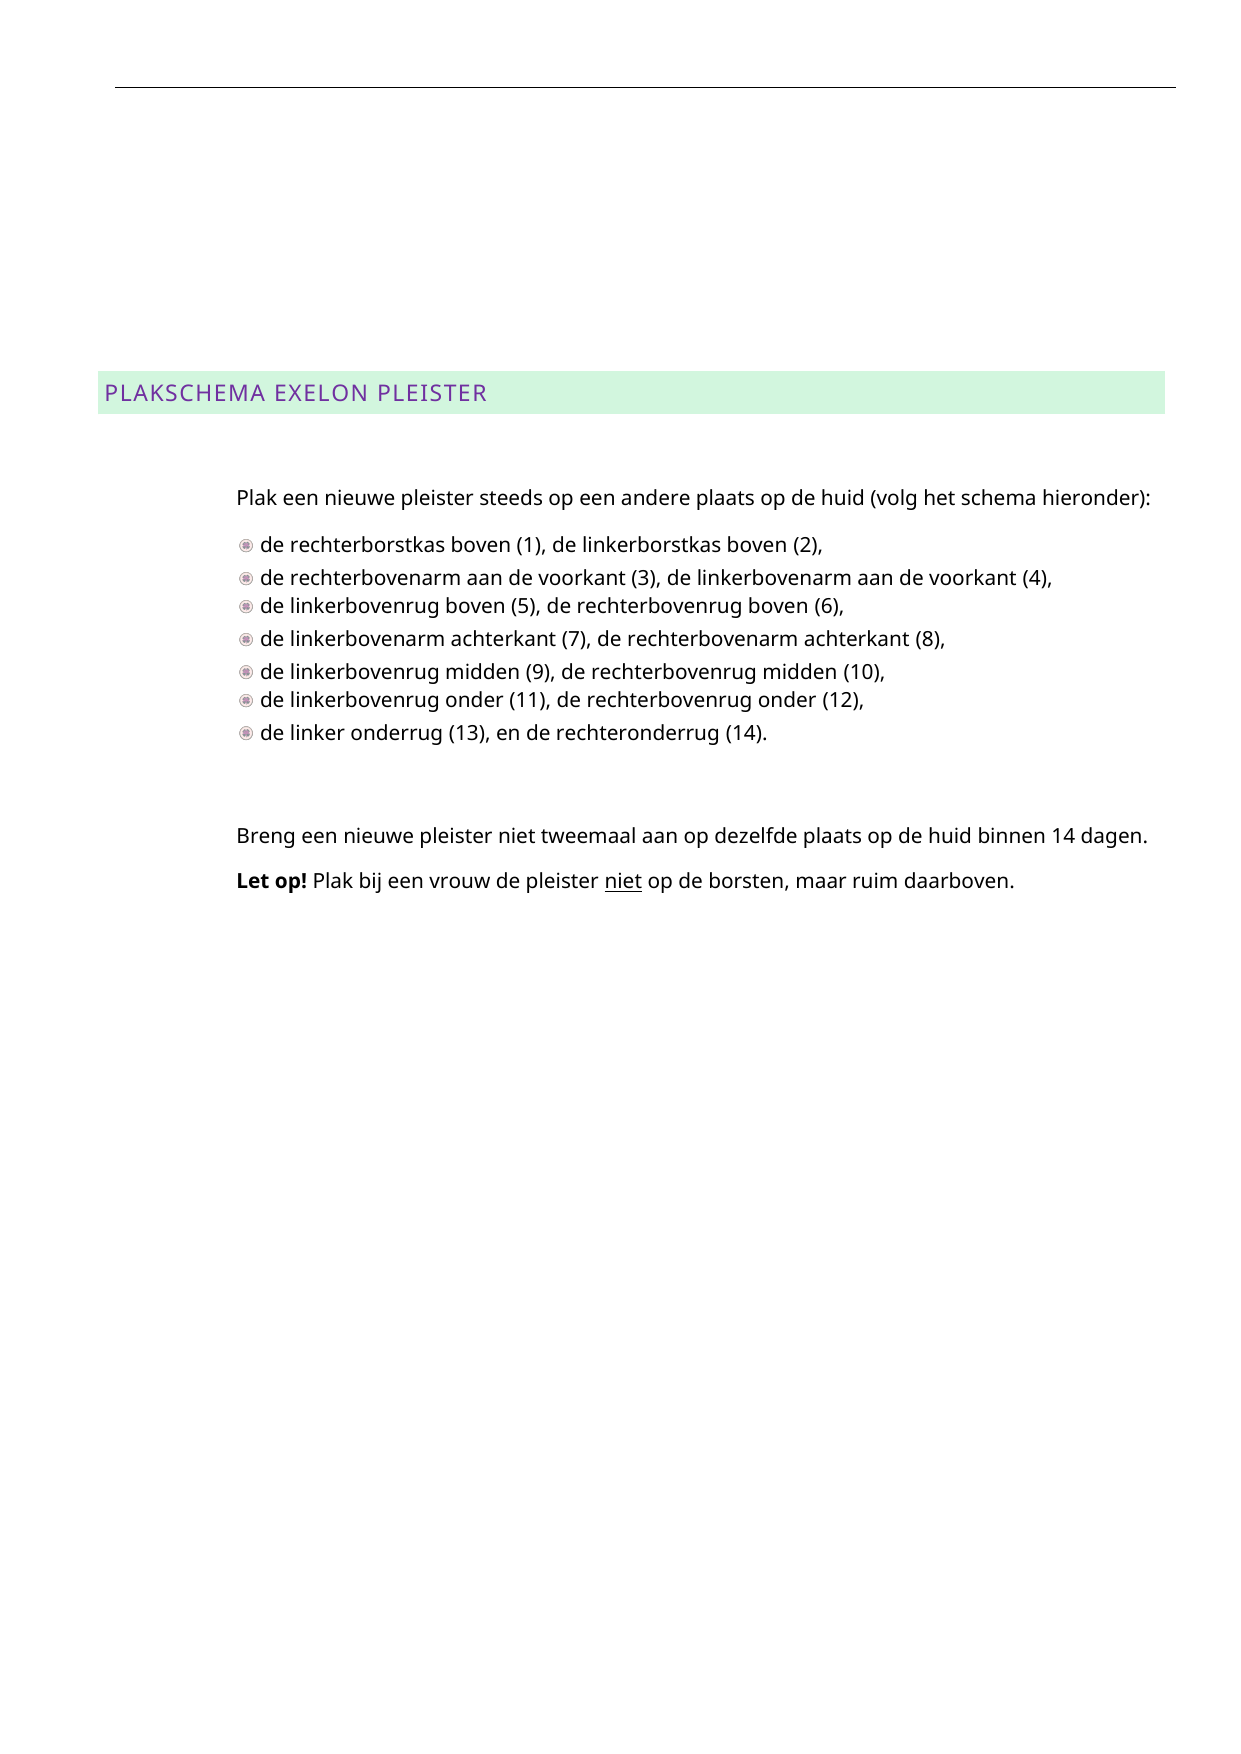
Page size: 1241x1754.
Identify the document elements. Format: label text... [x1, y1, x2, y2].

list de linkerbovenrug boven (5), de rechterbovenrug boven (6), [236, 592, 1159, 620]
text Let op! Plak bij een vrouw de pleister niet op de borsten, maar ruim daarboven. [236, 869, 1159, 893]
picture [237, 597, 255, 614]
list de rechterborstkas boven (1), de linkerborstkas boven (2), [236, 531, 1159, 559]
picture [237, 723, 255, 741]
picture [237, 536, 255, 553]
list de rechterbovenarm aan de voorkant (3), de linkerbovenarm aan de voorkant (4), [236, 563, 1159, 592]
picture [237, 662, 255, 680]
text Plak een nieuwe pleister steeds op een andere plaats op de huid (volg het schema hieronder): [236, 486, 1159, 510]
list de linkerbovenrug onder (11), de rechterbovenrug onder (12), [236, 685, 1159, 714]
text Breng een nieuwe pleister niet tweemaal aan op dezelfde plaats op de huid binnen 14 dagen. [236, 825, 1159, 849]
picture [237, 630, 255, 647]
list de linkerbovenarm achterkant (7), de rechterbovenarm achterkant (8), [236, 624, 1159, 653]
subtitle Plakschema Exelon pleister [104, 377, 1159, 408]
picture [237, 691, 255, 708]
picture [237, 569, 255, 586]
list de linker onderrug (13), en de rechteronderrug (14). [236, 718, 1159, 746]
list de linkerbovenrug midden (9), de rechterbovenrug midden (10), [236, 657, 1159, 685]
